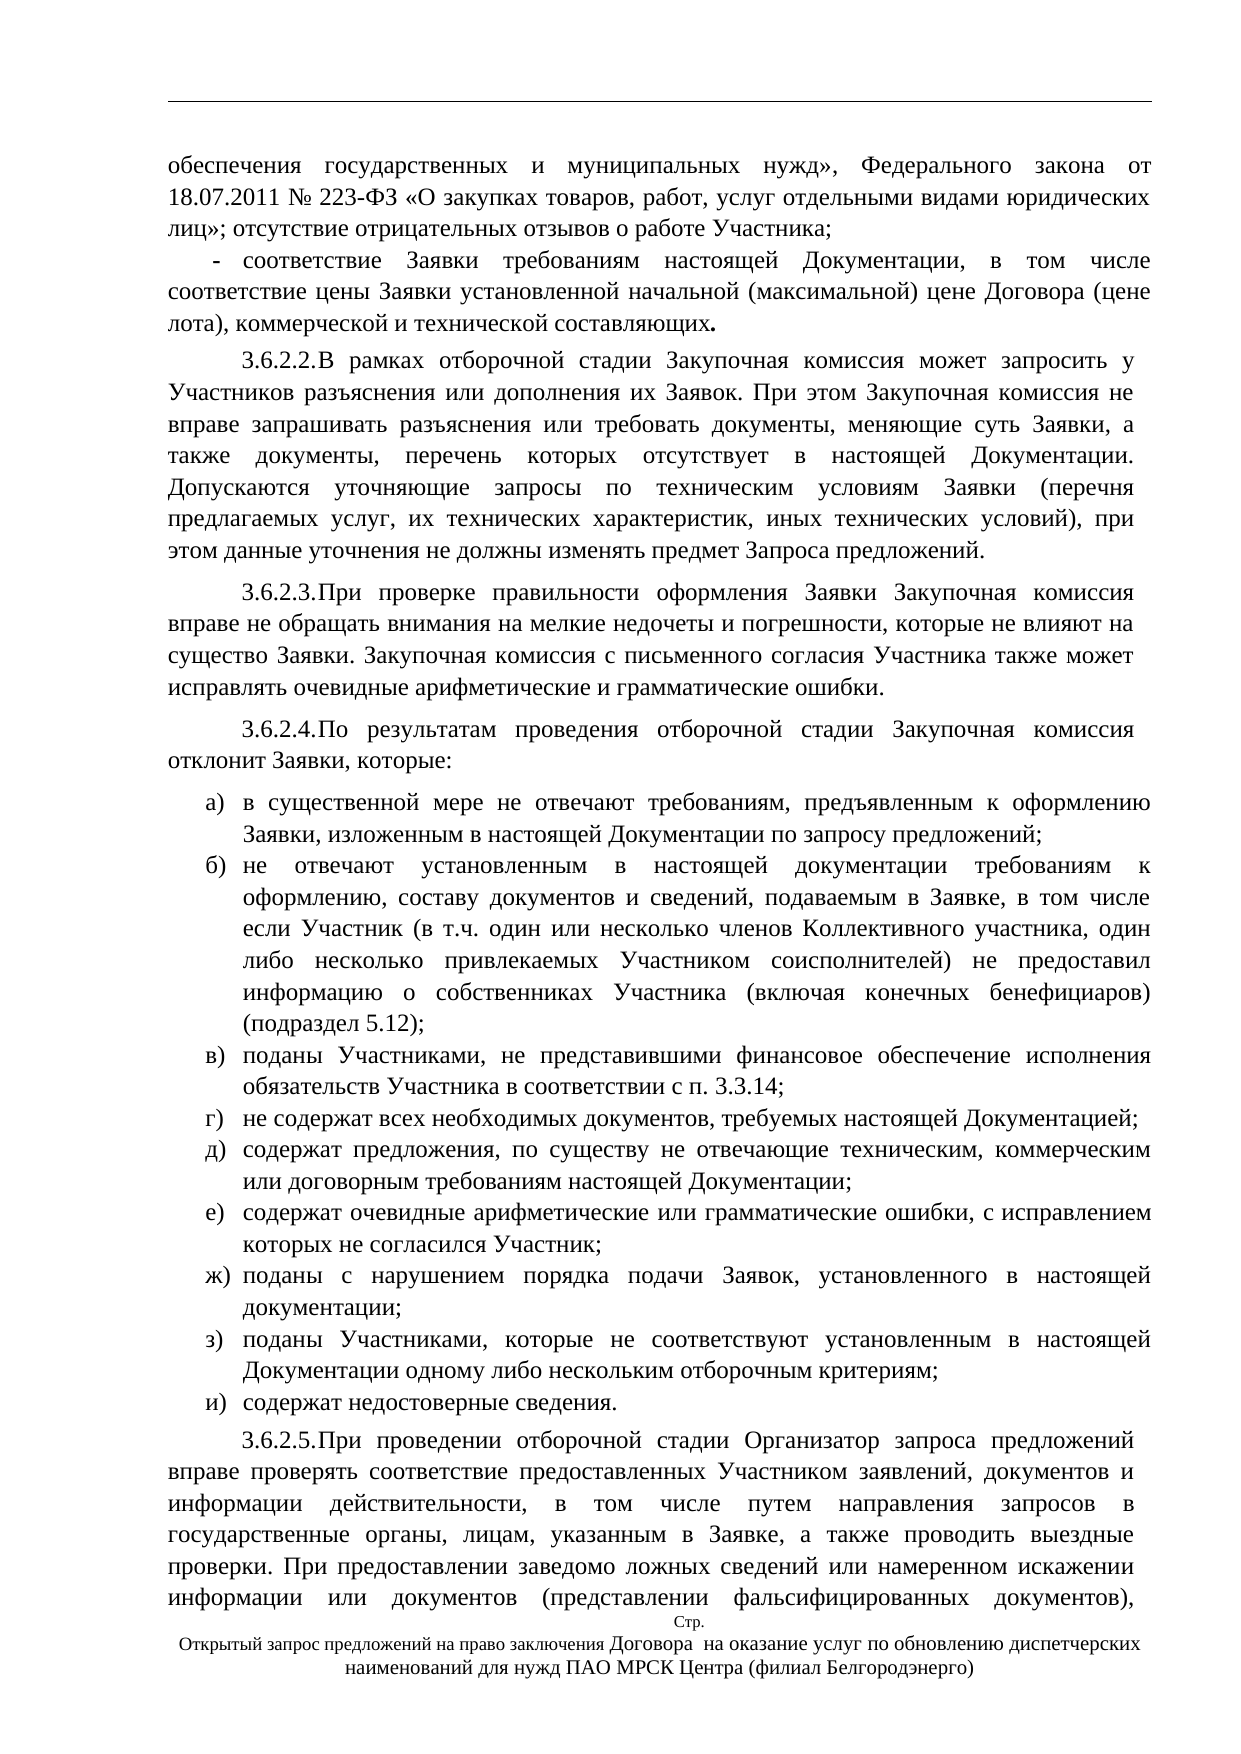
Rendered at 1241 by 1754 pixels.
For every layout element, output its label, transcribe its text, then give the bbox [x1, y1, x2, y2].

list содержат недостоверные сведения. [205, 1387, 1152, 1416]
list поданы Участниками, которые не соответствуют установленным в настоящей Документации одному либо нескольким отборочным критериям; [205, 1324, 1152, 1384]
list В рамках отборочной стадии Закупочная комиссия может запросить у Участников разъяснения или дополнения их Заявок. При этом Закупочная комиссия не вправе запрашивать разъяснения или требовать документы, меняющие суть Заявки, а также документы, перечень которых отсутствует в настоящей Документации. Допускаются уточняющие запросы по техническим условиям Заявки (перечня предлагаемых услуг, их технических характеристик, иных технических условий), при этом данные уточнения не должны изменять предмет Запроса предложений. [168, 346, 1135, 564]
list При проверке правильности оформления Заявки Закупочная комиссия вправе не обращать внимания на мелкие недочеты и погрешности, которые не влияют на существо Заявки. Закупочная комиссия с письменного согласия Участника также может исправлять очевидные арифметические и грамматические ошибки. [168, 577, 1135, 700]
list содержат предложения, по существу не отвечающие техническим, коммерческим или договорным требованиям настоящей Документации; [205, 1134, 1152, 1195]
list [168, 150, 1152, 242]
list поданы с нарушением порядка подачи Заявок, установленного в настоящей документации; [205, 1261, 1152, 1321]
list По результатам проведения отборочной стадии Закупочная комиссия отклонит Заявки, которые: [168, 714, 1135, 774]
list в существенной мере не отвечают требованиям, предъявленным к оформлению Заявки, изложенным в настоящей Документации по запросу предложений; [205, 787, 1152, 847]
list не содержат всех необходимых документов, требуемых настоящей Документацией; [205, 1103, 1152, 1132]
list соответствие Заявки требованиям настоящей Документации, в том числе соответствие цены Заявки установленной начальной (максимальной) цене Договора (цене лота), коммерческой и технической составляющих. [168, 245, 1152, 337]
list содержат очевидные арифметические или грамматические ошибки, с исправлением которых не согласился Участник; [205, 1197, 1152, 1258]
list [168, 1425, 1135, 1611]
